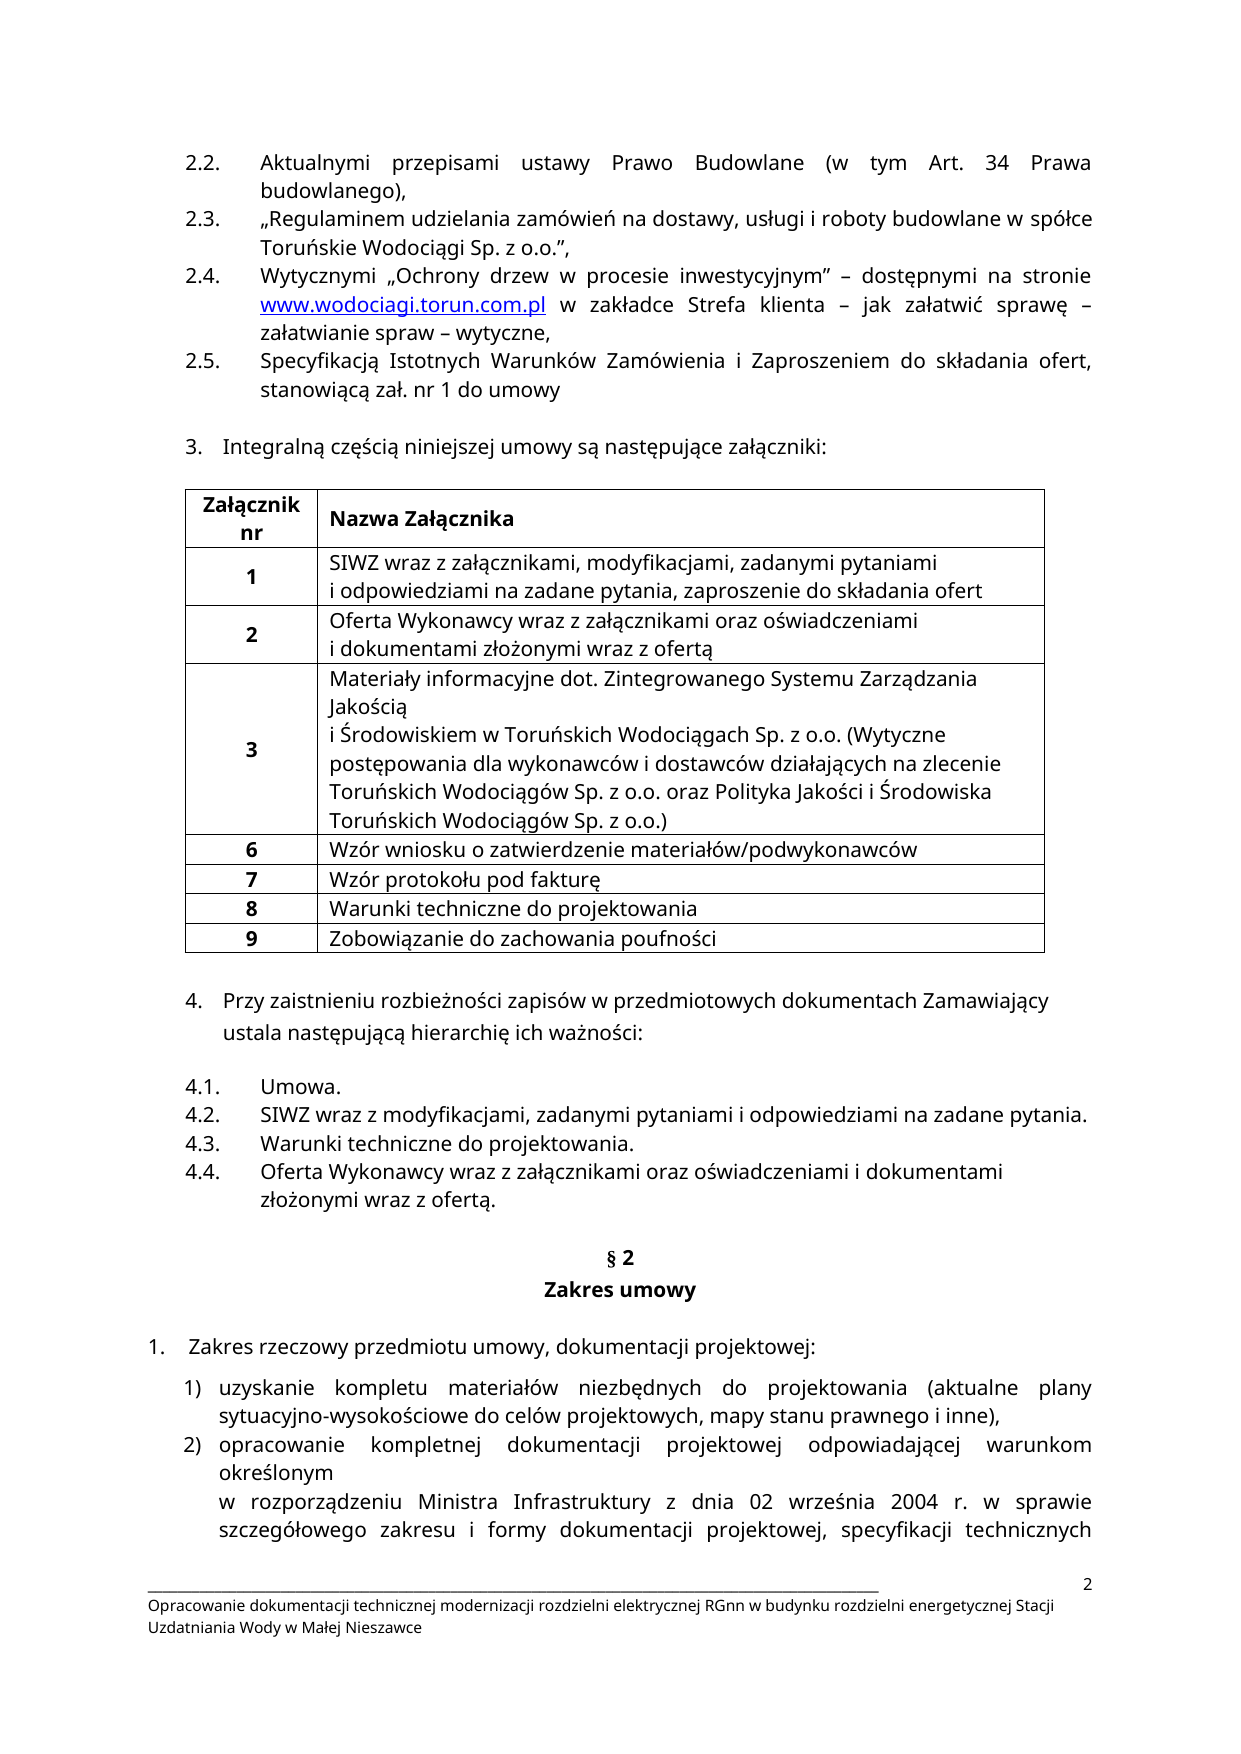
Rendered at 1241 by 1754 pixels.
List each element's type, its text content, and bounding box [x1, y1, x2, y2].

text Zakres umowy [148, 1275, 1093, 1304]
list Wytycznymi „Ochrony drzew w procesie inwestycyjnym” – dostępnymi na stronie www.wodociagi.torun.com.pl w zakładce Strefa klienta – jak załatwić sprawę – załatwianie spraw – wytyczne, [185, 261, 1093, 347]
list Specyfikacją Istotnych Warunków Zamówienia i Zaproszeniem do składania ofert, stanowiącą zał. nr 1 do umowy [185, 347, 1093, 403]
table_cell 3 [186, 664, 317, 834]
table_cell 8 [186, 894, 317, 923]
table_cell 6 [186, 835, 317, 864]
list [183, 1430, 1093, 1544]
list uzyskanie kompletu materiałów niezbędnych do projektowania (aktualne plany sytuacyjno-wysokościowe do celów projektowych, mapy stanu prawnego i inne), [183, 1373, 1093, 1430]
table_cell Warunki techniczne do projektowania [318, 894, 1044, 923]
list SIWZ wraz z modyfikacjami, zadanymi pytaniami i odpowiedziami na zadane pytania. [185, 1100, 1093, 1129]
list Zakres rzeczowy przedmiotu umowy, dokumentacji projektowej: [148, 1332, 1093, 1361]
table_header Załącznik nr [186, 490, 317, 547]
list Integralną częścią niniejszej umowy są następujące załączniki: [185, 432, 1093, 460]
list Oferta Wykonawcy wraz z załącznikami oraz oświadczeniami i dokumentami złożonymi wraz z ofertą. [185, 1157, 1093, 1243]
table_cell Wzór wniosku o zatwierdzenie materiałów/podwykonawców [318, 835, 1044, 864]
list Warunki techniczne do projektowania. [185, 1129, 1093, 1157]
table_header Nazwa Załącznika [318, 490, 1044, 547]
table_cell SIWZ wraz z załącznikami, modyfikacjami, zadanymi pytaniami i odpowiedziami na zadane pytania, zaproszenie do składania ofert [318, 548, 1044, 605]
table_cell 9 [186, 924, 317, 952]
table_cell Wzór protokołu pod fakturę [318, 865, 1044, 893]
list Aktualnymi przepisami ustawy Prawo Budowlane (w tym Art. 34 Prawa budowlanego), [185, 148, 1093, 204]
table_cell Materiały informacyjne dot. Zintegrowanego Systemu Zarządzania Jakością i Środowiskiem w Toruńskich Wodociągach Sp. z o.o. (Wytyczne postępowania dla wykonawców i dostawców działających na zlecenie Toruńskich Wodociągów Sp. z o.o. oraz Polityka Jakości i Środowiska Toruńskich Wodociągów Sp. z o.o.) [318, 664, 1044, 834]
table_cell 1 [186, 548, 317, 605]
list „Regulaminem udzielania zamówień na dostawy, usługi i roboty budowlane w spółce Toruńskie Wodociągi Sp. z o.o.”, [185, 204, 1093, 261]
text 2 [148, 1243, 1093, 1271]
table_cell 2 [186, 606, 317, 663]
list Przy zaistnieniu rozbieżności zapisów w przedmiotowych dokumentach Zamawiający ustala następującą hierarchię ich ważności: [185, 986, 1093, 1047]
table_cell Oferta Wykonawcy wraz z załącznikami oraz oświadczeniami i dokumentami złożonymi wraz z ofertą [318, 606, 1044, 663]
table_cell 7 [186, 865, 317, 893]
table_cell Zobowiązanie do zachowania poufności [318, 924, 1044, 952]
list Umowa. [185, 1072, 1093, 1100]
